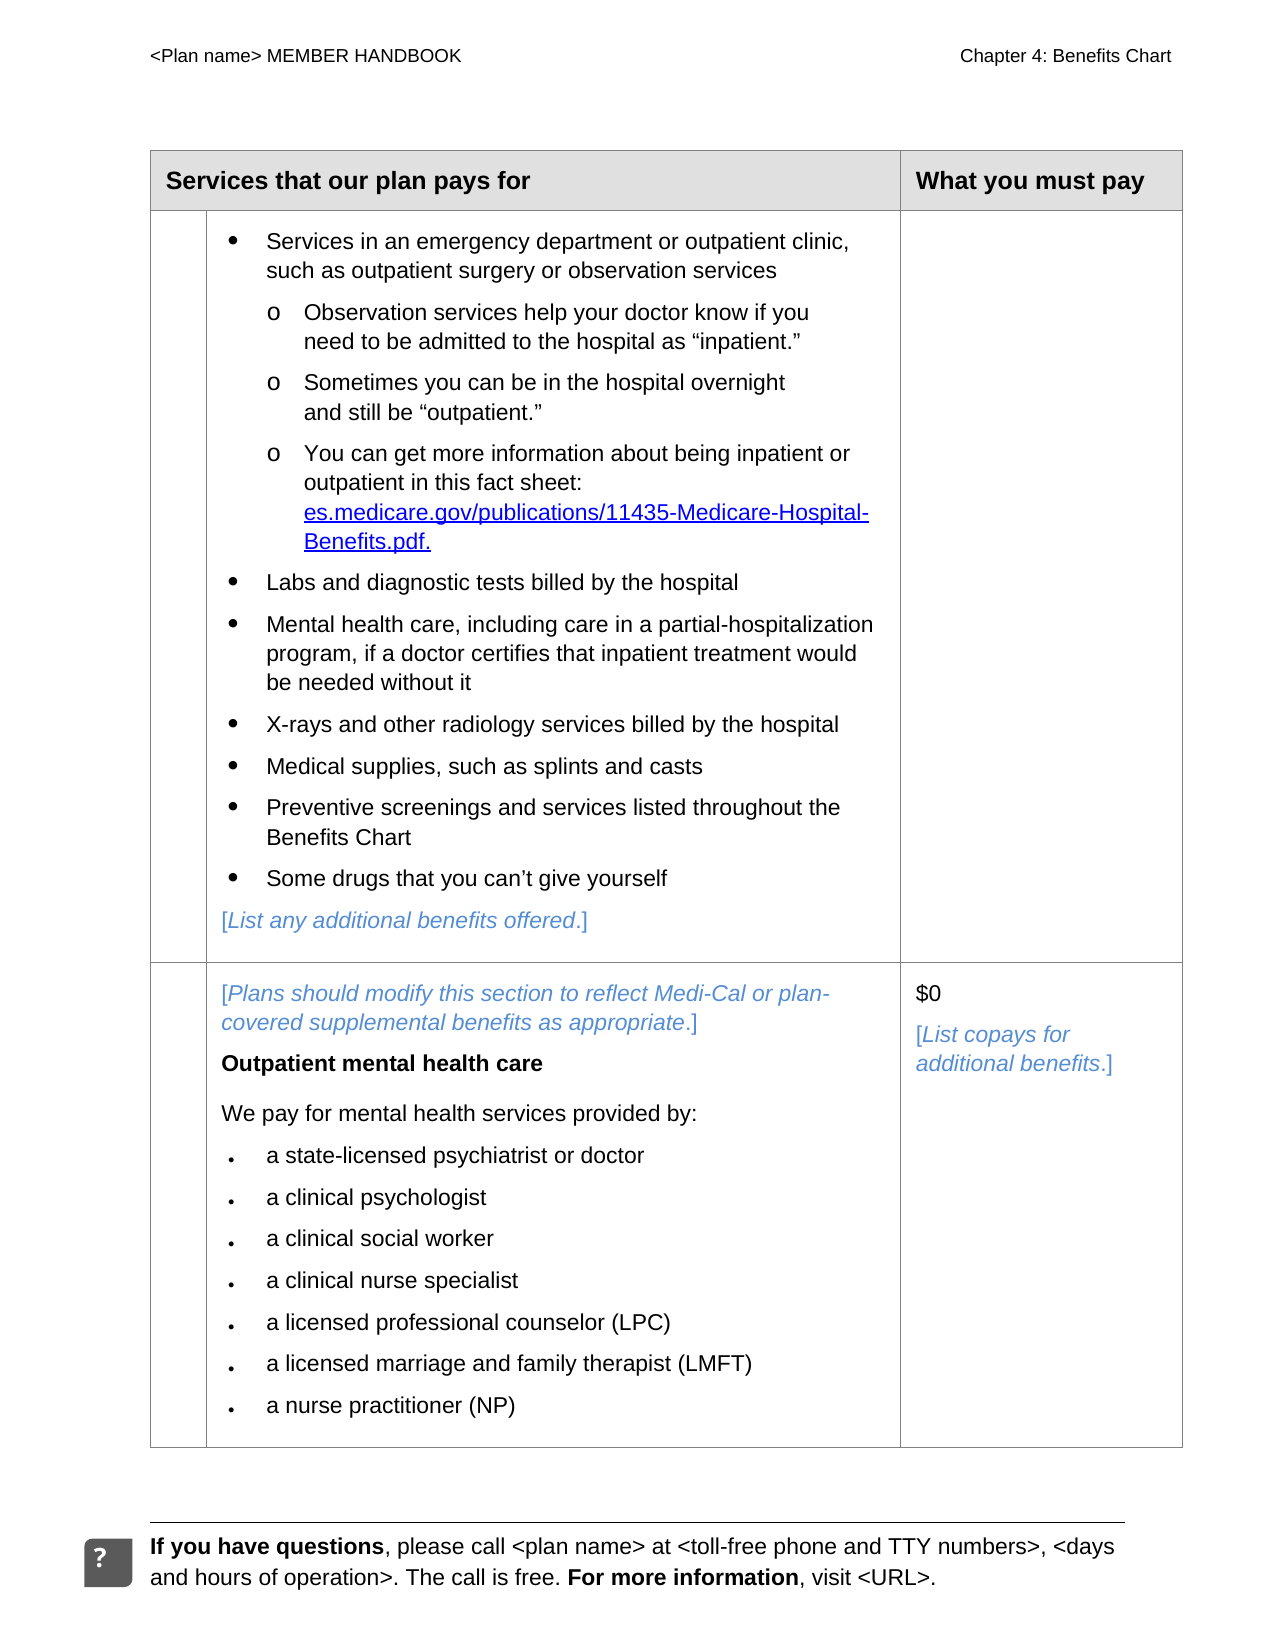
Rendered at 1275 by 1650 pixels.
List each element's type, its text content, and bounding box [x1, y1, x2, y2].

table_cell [207, 963, 900, 1447]
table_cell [207, 211, 900, 962]
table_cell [901, 211, 1182, 962]
table_header Services that our plan pays for [151, 151, 900, 210]
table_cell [901, 963, 1182, 1447]
table_cell [151, 211, 206, 962]
table_cell [151, 963, 206, 1447]
table_header What you must pay [901, 151, 1182, 210]
